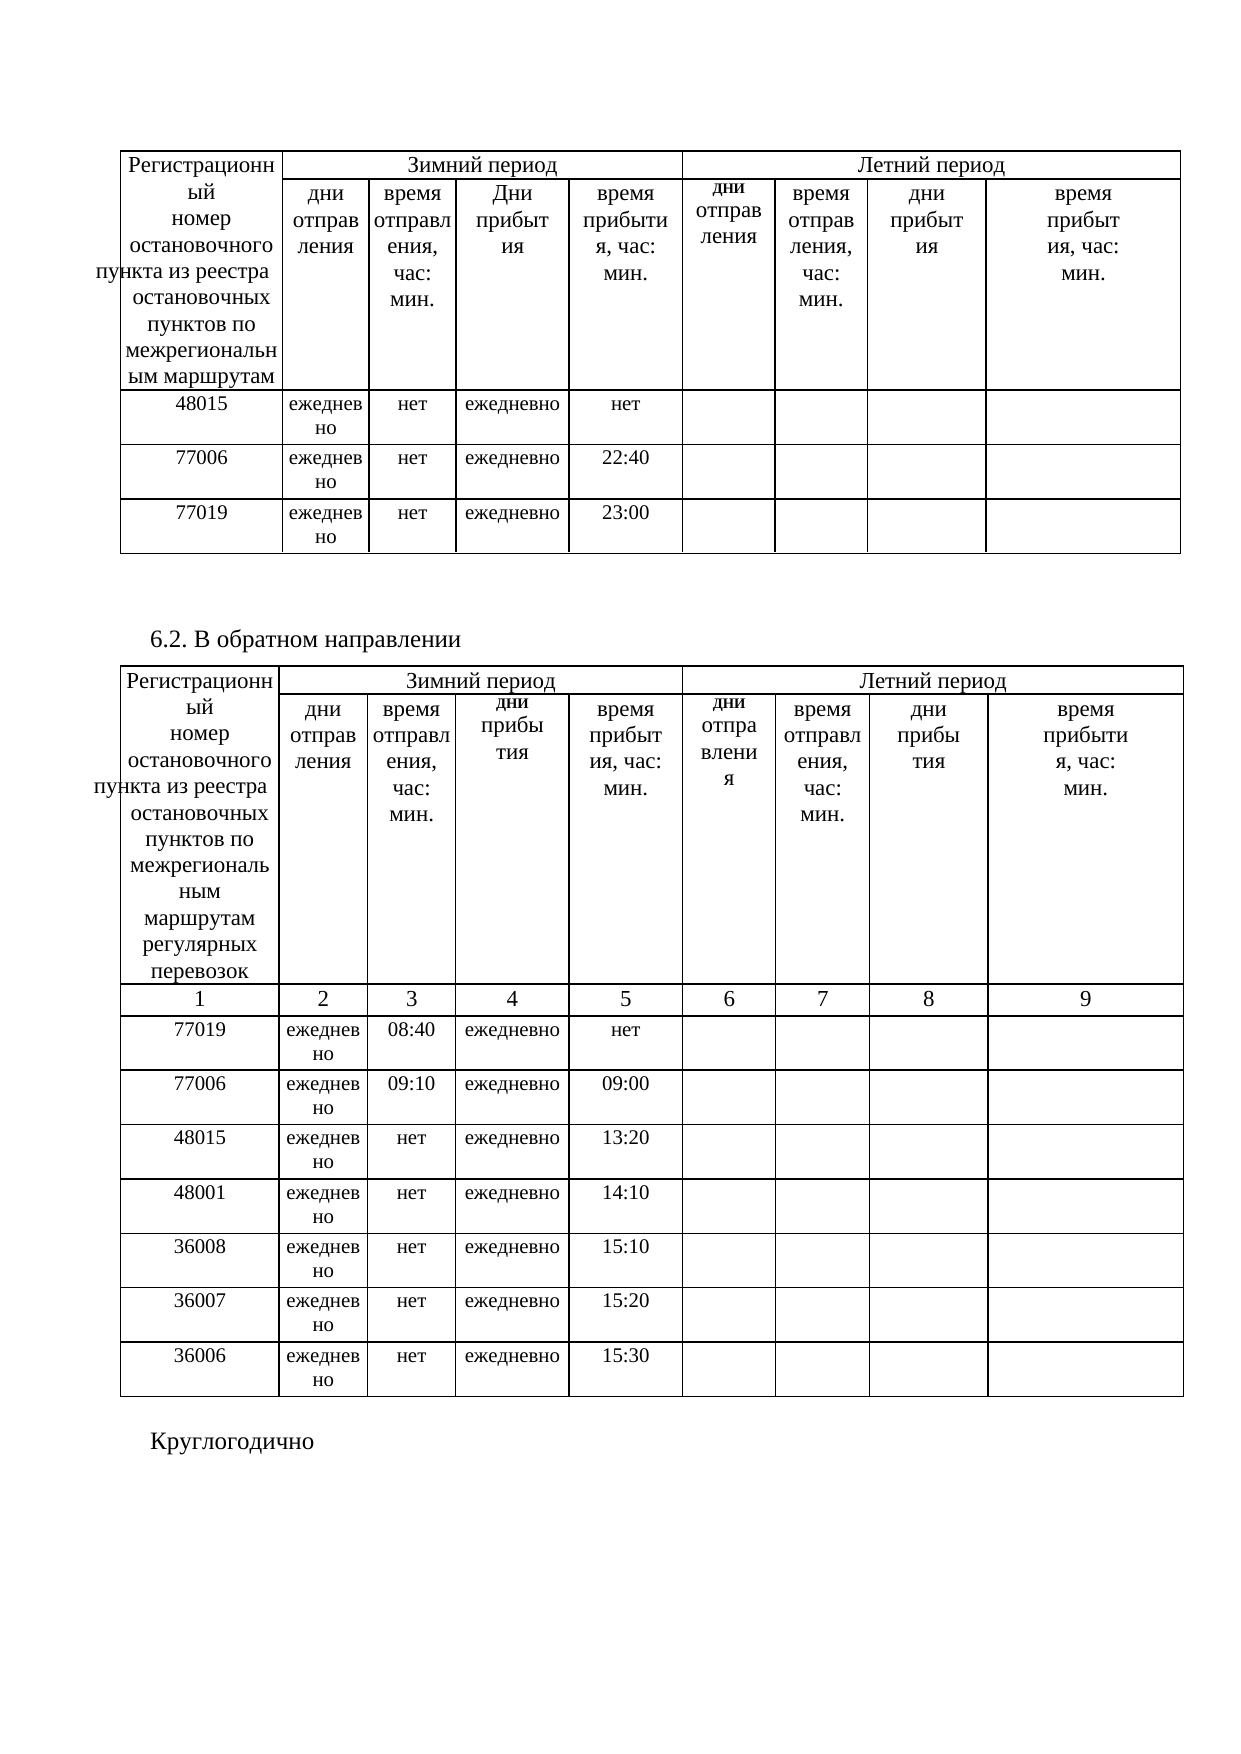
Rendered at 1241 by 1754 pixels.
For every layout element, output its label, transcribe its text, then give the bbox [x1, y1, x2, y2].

table_cell [776, 1017, 869, 1069]
table_cell 3 [368, 985, 455, 1015]
table_cell ежедневно [456, 1234, 568, 1287]
table_cell ежедневно [283, 391, 368, 444]
table_cell [870, 1288, 987, 1341]
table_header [121, 152, 282, 389]
table_cell [683, 445, 774, 498]
table_cell нет [570, 1017, 682, 1069]
table_cell 48001 [121, 1180, 278, 1232]
table_cell [776, 1125, 869, 1178]
table_cell [987, 500, 1180, 552]
table_cell [989, 1343, 1183, 1396]
table_cell нет [368, 1125, 455, 1178]
table_cell ежедневно [280, 1180, 367, 1232]
table_cell [870, 1125, 987, 1178]
table_cell 36008 [121, 1234, 278, 1287]
table_cell время отправл ения, час: мин. [370, 180, 455, 389]
table_cell 77019 [121, 1017, 278, 1069]
table_cell 15:20 [570, 1288, 682, 1341]
table_cell ежедневно [283, 445, 368, 498]
table_cell нет [370, 391, 455, 444]
table_cell нет [368, 1234, 455, 1287]
table_cell [776, 1180, 869, 1232]
table_cell 09:10 [368, 1071, 455, 1124]
table_cell 22:40 [570, 445, 682, 498]
table_cell [989, 1234, 1183, 1287]
table_cell [989, 1071, 1183, 1124]
table_cell [989, 1125, 1183, 1178]
table_cell ежедневно [280, 1288, 367, 1341]
table_cell нет [370, 445, 455, 498]
table_cell [776, 1288, 869, 1341]
table_cell ежедневно [456, 1288, 568, 1341]
table_cell время прибыти я, час: мин. [570, 180, 682, 389]
table_cell [776, 1071, 869, 1124]
table_cell дни прибы тия [870, 695, 987, 983]
table_cell 77006 [121, 1071, 278, 1124]
table_cell время прибыти я, час: мин. [989, 695, 1183, 983]
table_cell дни прибыт ия [868, 180, 985, 389]
table_cell [989, 1288, 1183, 1341]
table_cell [870, 1180, 987, 1232]
table_cell нет [570, 391, 682, 444]
table_cell 7 [776, 985, 869, 1015]
table_cell [989, 1017, 1183, 1069]
table_cell 08:40 [368, 1017, 455, 1069]
table_cell 48015 [121, 1125, 278, 1178]
table_cell ежедневно [456, 1343, 568, 1396]
table_cell время прибыт ия, час: мин. [570, 695, 682, 983]
table_cell [868, 391, 985, 444]
table_cell 36007 [121, 1288, 278, 1341]
table_cell [683, 1125, 775, 1178]
table_cell [683, 1288, 775, 1341]
table_cell 77006 [121, 445, 282, 498]
table_cell 9 [989, 985, 1183, 1015]
table_cell [776, 500, 867, 552]
table_cell [683, 1071, 775, 1124]
table_cell [870, 1017, 987, 1069]
table_cell время отправл ения, час: мин. [368, 695, 455, 983]
table_cell 2 [280, 985, 367, 1015]
table_cell [683, 1017, 775, 1069]
table_cell [989, 1180, 1183, 1232]
table_cell [987, 445, 1180, 498]
table_cell 23:00 [570, 500, 682, 552]
table_cell нет [370, 500, 455, 552]
table_cell [776, 1234, 869, 1287]
table_cell 14:10 [570, 1180, 682, 1232]
table_cell [776, 445, 867, 498]
table_cell ежедневно [457, 500, 568, 552]
table_cell ДНИ отправ ления [683, 180, 774, 389]
table_cell 36006 [121, 1343, 278, 1396]
table_cell [987, 391, 1180, 444]
table_header Летний период [683, 152, 1180, 178]
table_cell время отправ ления, час: мин. [776, 180, 867, 389]
table_cell нет [368, 1343, 455, 1396]
table_cell ДНИ прибы тия [456, 695, 568, 983]
table_cell 1 [121, 985, 278, 1015]
table_cell ежедневно [283, 500, 368, 552]
text 6.2. В обратном направлении [150, 624, 1090, 653]
table_cell 5 [570, 985, 682, 1015]
table_cell ежедневно [456, 1125, 568, 1178]
text Круглогодично [150, 1426, 1090, 1454]
table_header Зимний период [283, 152, 682, 178]
table_cell [868, 500, 985, 552]
table_cell 8 [870, 985, 987, 1015]
table_cell ежедневно [280, 1343, 367, 1396]
table_cell [868, 445, 985, 498]
table_cell время отправл ения, час: мин. [776, 695, 869, 983]
table_cell ДНИ отпра влени я [683, 695, 775, 983]
table_header Регистрационный номер остановочного пункта из реестра остановочных пунктов по межрегиональным маршрутам регулярных перевозок [121, 667, 278, 983]
table_cell 4 [456, 985, 568, 1015]
table_cell [683, 1180, 775, 1232]
table_cell ежедневно [456, 1017, 568, 1069]
table_cell ежедневно [457, 445, 568, 498]
table_cell Дни прибыт ия [457, 180, 568, 389]
table_cell ежедневно [456, 1071, 568, 1124]
table_cell 13:20 [570, 1125, 682, 1178]
table_cell дни отправ ления [280, 695, 367, 983]
table_cell ежедневно [280, 1234, 367, 1287]
table_cell [776, 1343, 869, 1396]
table_cell ежедневно [280, 1125, 367, 1178]
table_cell 77019 [121, 500, 282, 552]
table_cell дни отправ ления [283, 180, 368, 389]
table_cell [683, 500, 774, 552]
table_cell время прибыт ия, час: мин. [987, 180, 1180, 389]
table_cell [870, 1071, 987, 1124]
table_cell нет [368, 1288, 455, 1341]
table_cell ежедневно [280, 1071, 367, 1124]
table_header Летний период [683, 667, 1183, 693]
table_cell [683, 391, 774, 444]
table_cell 09:00 [570, 1071, 682, 1124]
table_cell [683, 1234, 775, 1287]
table_cell [870, 1343, 987, 1396]
table_cell нет [368, 1180, 455, 1232]
table_header Зимний период [280, 667, 682, 693]
table_cell [683, 1343, 775, 1396]
table_cell 6 [683, 985, 775, 1015]
table_cell ежедневно [456, 1180, 568, 1232]
table_cell 48015 [121, 391, 282, 444]
table_cell 15:30 [570, 1343, 682, 1396]
table_cell ежедневно [280, 1017, 367, 1069]
table_cell 15:10 [570, 1234, 682, 1287]
table_cell [870, 1234, 987, 1287]
table_cell ежедневно [457, 391, 568, 444]
table_cell [776, 391, 867, 444]
